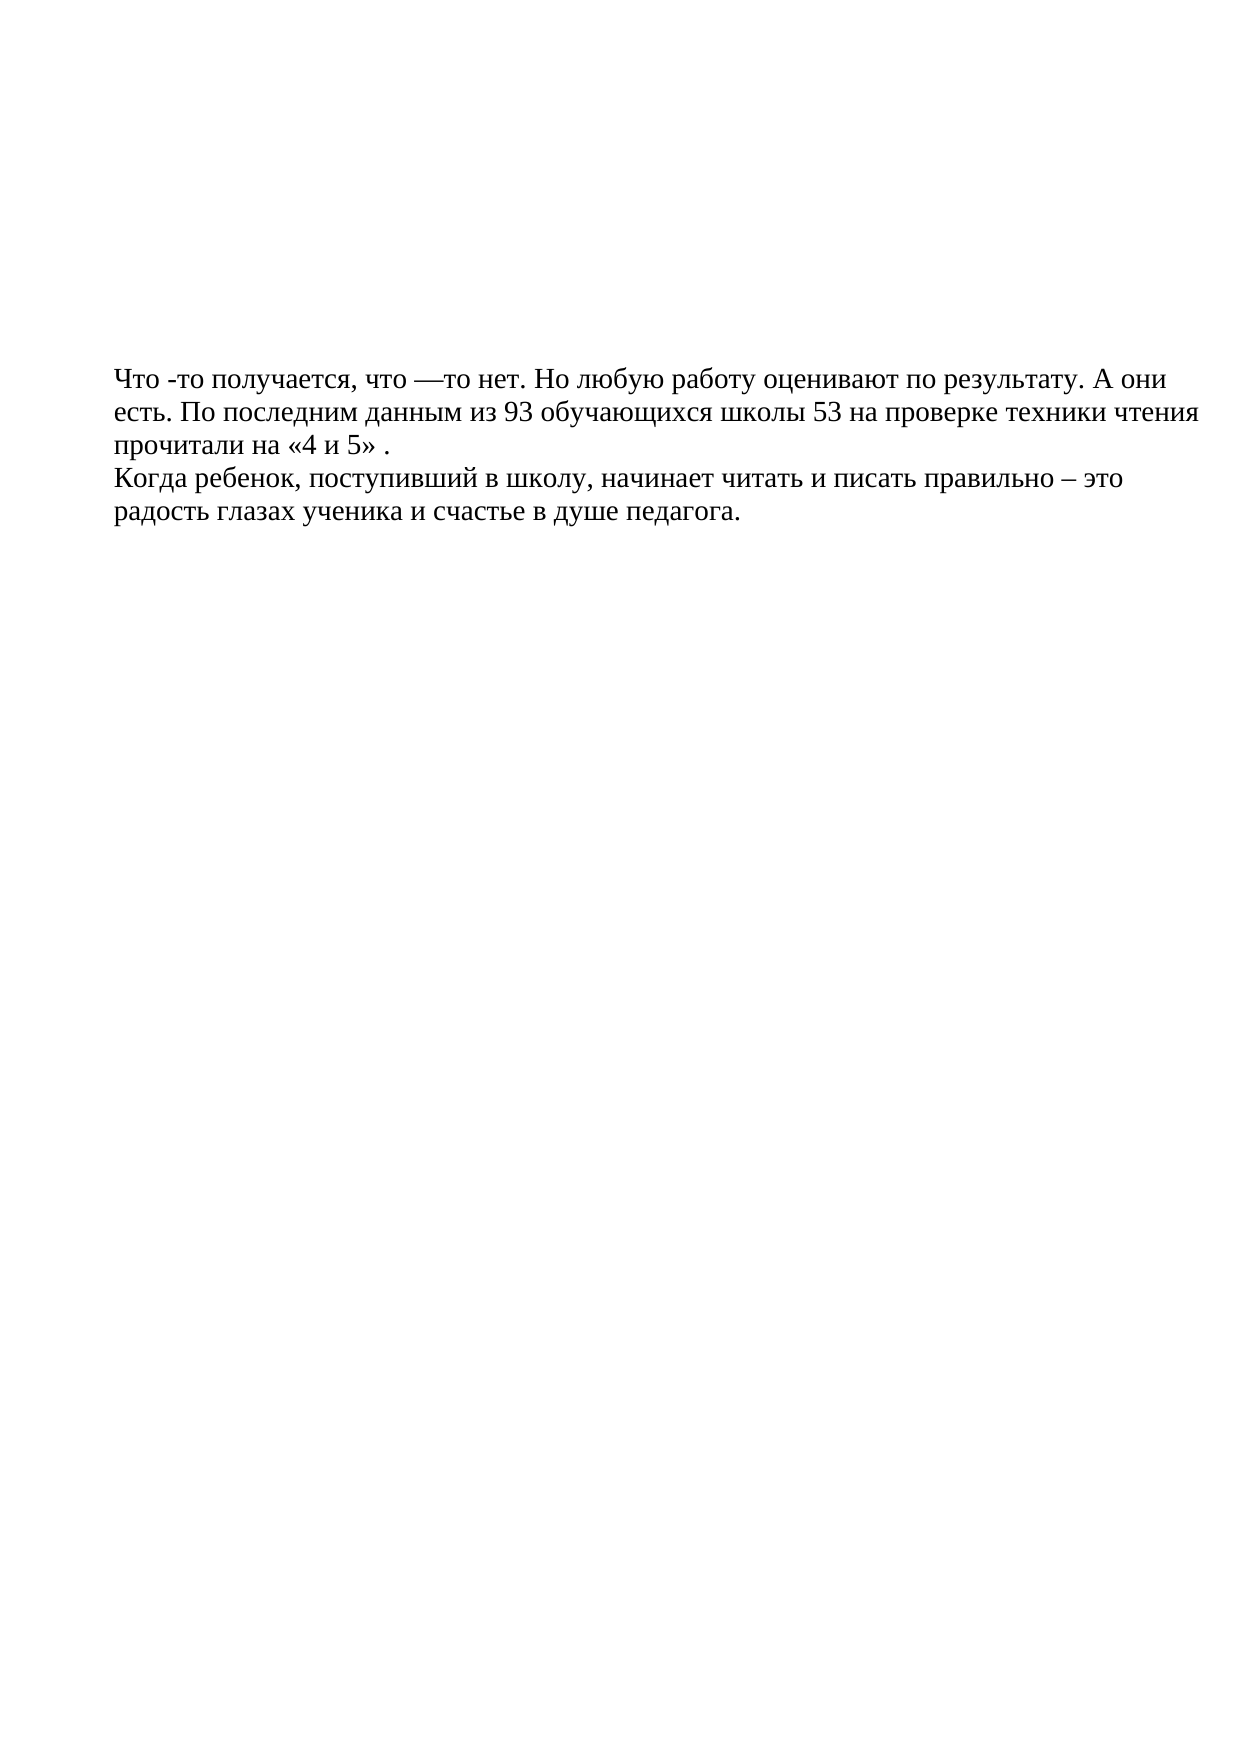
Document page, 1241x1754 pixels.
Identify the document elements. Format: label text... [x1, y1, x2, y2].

text Когда ребенок, поступивший в школу, начинает читать и писать правильно – это радость глазах ученика и счастье в душе педагога. [113, 461, 1221, 527]
text Что -то получается, что —то нет. Но любую работу оценивают по результату. А они есть. По последним данным из 93 обучающихся школы 53 на проверке техники чтения прочитали на «4 и 5» . [113, 362, 1221, 461]
